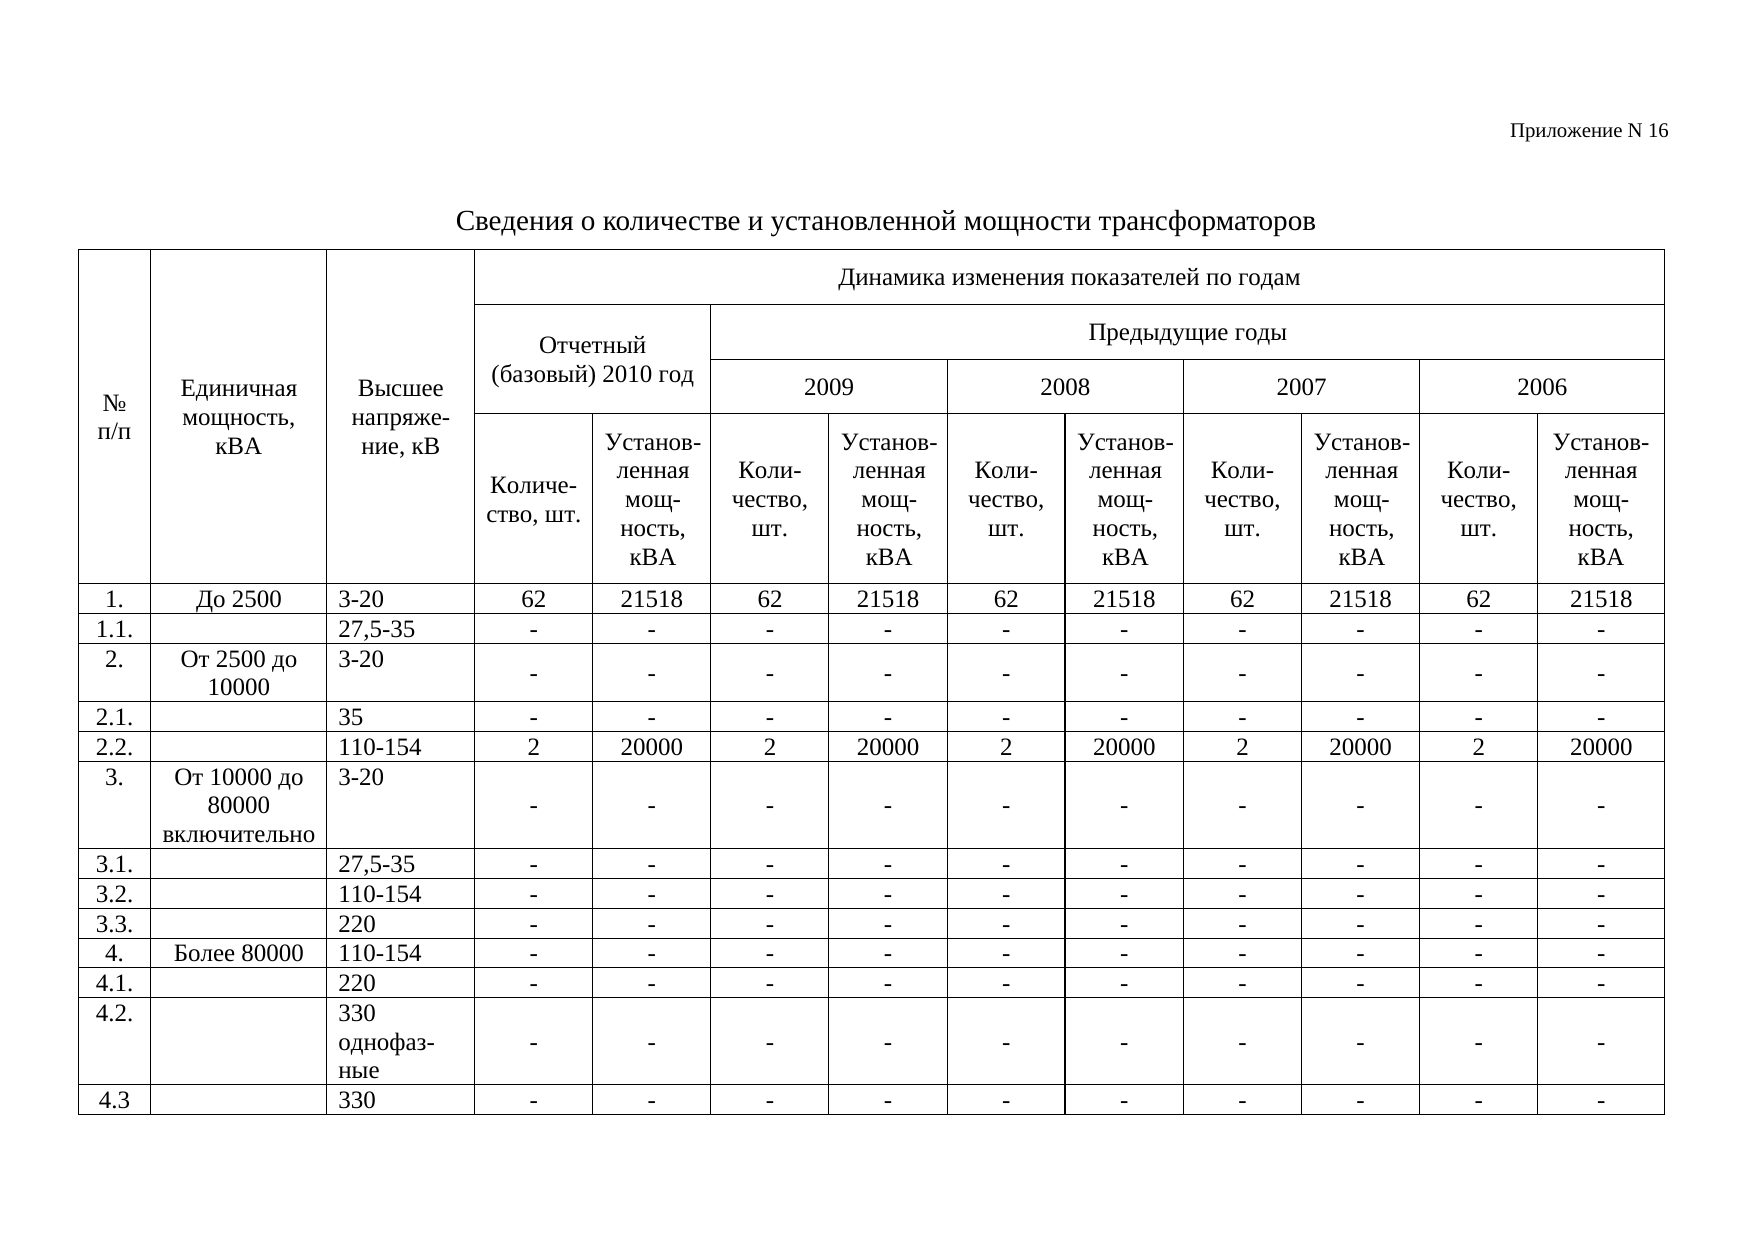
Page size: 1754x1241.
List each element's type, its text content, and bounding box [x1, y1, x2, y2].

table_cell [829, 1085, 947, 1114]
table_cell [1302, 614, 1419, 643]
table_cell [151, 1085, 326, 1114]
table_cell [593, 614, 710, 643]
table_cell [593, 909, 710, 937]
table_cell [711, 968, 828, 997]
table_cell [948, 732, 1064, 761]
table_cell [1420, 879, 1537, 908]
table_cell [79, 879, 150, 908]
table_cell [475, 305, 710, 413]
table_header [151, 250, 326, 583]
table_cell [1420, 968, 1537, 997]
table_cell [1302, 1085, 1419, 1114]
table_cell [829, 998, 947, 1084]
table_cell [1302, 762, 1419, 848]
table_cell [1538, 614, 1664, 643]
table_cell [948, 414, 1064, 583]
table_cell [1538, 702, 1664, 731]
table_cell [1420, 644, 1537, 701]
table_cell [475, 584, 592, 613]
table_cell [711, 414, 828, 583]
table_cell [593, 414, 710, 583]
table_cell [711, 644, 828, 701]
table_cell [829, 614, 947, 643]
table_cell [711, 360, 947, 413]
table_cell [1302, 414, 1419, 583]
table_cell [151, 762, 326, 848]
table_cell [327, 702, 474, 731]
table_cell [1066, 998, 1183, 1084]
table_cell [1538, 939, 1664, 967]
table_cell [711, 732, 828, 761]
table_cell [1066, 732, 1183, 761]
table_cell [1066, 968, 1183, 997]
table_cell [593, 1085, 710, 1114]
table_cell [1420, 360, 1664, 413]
text Сведения о количестве и установленной мощности трансформаторов [74, 203, 1669, 236]
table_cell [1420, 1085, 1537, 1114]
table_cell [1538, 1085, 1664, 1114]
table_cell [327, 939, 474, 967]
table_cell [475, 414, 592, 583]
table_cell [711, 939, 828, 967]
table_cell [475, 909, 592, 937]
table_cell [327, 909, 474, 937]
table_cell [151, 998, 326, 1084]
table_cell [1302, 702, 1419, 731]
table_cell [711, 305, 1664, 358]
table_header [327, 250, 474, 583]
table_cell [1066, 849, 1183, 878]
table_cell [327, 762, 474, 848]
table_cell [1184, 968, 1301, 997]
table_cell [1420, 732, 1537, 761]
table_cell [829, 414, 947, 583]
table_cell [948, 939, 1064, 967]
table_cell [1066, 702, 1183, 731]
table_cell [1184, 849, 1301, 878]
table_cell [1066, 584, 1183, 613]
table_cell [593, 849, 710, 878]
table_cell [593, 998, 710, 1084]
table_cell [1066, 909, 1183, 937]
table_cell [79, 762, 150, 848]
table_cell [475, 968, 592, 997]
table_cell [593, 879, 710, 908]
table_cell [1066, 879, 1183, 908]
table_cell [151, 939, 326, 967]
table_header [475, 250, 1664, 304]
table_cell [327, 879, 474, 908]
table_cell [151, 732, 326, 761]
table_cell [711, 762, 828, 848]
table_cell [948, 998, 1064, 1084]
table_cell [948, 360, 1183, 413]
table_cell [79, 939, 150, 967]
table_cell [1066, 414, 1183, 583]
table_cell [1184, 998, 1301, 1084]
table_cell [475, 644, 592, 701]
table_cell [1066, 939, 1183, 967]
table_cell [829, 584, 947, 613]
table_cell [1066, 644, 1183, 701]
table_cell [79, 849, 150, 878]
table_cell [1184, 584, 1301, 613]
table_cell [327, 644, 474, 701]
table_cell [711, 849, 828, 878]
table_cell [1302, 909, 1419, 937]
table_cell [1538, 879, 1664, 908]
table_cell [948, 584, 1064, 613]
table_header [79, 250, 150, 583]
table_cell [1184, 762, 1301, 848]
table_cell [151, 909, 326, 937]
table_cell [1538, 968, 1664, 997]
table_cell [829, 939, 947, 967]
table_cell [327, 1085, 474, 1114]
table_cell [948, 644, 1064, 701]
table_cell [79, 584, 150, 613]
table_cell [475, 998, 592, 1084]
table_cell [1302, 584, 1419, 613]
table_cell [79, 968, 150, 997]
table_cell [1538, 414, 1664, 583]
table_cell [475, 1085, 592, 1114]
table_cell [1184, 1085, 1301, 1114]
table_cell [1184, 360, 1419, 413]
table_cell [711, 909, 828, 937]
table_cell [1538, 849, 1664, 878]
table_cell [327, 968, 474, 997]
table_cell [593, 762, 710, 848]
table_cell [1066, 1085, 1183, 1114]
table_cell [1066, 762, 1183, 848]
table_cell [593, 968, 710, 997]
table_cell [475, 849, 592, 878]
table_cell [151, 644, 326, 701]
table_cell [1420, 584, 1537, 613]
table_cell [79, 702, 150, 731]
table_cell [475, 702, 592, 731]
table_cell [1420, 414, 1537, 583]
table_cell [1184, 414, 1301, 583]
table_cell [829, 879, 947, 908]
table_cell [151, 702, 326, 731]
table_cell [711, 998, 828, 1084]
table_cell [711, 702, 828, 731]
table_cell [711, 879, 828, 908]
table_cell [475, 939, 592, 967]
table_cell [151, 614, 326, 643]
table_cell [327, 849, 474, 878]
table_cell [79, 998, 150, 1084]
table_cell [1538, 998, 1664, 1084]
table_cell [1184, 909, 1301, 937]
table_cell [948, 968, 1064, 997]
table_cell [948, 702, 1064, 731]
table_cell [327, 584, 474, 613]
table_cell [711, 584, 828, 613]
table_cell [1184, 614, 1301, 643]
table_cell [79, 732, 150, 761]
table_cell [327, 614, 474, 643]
text Приложение N 16 [74, 118, 1669, 142]
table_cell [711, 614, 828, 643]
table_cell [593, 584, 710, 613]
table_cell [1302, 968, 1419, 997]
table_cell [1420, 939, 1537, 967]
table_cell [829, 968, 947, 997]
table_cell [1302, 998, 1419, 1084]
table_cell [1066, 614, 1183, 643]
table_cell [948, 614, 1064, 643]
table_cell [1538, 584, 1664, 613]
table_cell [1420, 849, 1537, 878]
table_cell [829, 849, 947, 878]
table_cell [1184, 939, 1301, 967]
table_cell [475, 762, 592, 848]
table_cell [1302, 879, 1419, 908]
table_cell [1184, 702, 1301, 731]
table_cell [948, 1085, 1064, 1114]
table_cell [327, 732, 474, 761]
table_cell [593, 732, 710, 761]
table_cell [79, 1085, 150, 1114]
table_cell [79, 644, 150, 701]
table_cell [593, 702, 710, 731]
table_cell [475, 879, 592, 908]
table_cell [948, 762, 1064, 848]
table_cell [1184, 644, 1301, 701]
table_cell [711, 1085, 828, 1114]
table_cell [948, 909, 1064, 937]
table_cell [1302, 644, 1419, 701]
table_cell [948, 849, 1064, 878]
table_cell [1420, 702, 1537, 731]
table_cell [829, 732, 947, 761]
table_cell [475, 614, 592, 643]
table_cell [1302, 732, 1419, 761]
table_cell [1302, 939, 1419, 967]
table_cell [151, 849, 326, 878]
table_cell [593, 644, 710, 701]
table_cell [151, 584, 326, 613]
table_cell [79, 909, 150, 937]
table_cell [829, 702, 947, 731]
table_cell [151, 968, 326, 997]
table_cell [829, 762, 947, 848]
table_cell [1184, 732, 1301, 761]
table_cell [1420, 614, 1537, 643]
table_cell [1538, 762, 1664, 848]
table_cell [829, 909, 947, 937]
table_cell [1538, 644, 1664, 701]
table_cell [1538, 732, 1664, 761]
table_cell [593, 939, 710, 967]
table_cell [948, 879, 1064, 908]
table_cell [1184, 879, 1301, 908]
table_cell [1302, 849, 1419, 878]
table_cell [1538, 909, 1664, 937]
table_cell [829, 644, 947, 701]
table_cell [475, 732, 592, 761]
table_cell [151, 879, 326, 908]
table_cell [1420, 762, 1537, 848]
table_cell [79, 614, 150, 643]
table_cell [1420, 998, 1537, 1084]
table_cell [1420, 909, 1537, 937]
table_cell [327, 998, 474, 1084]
